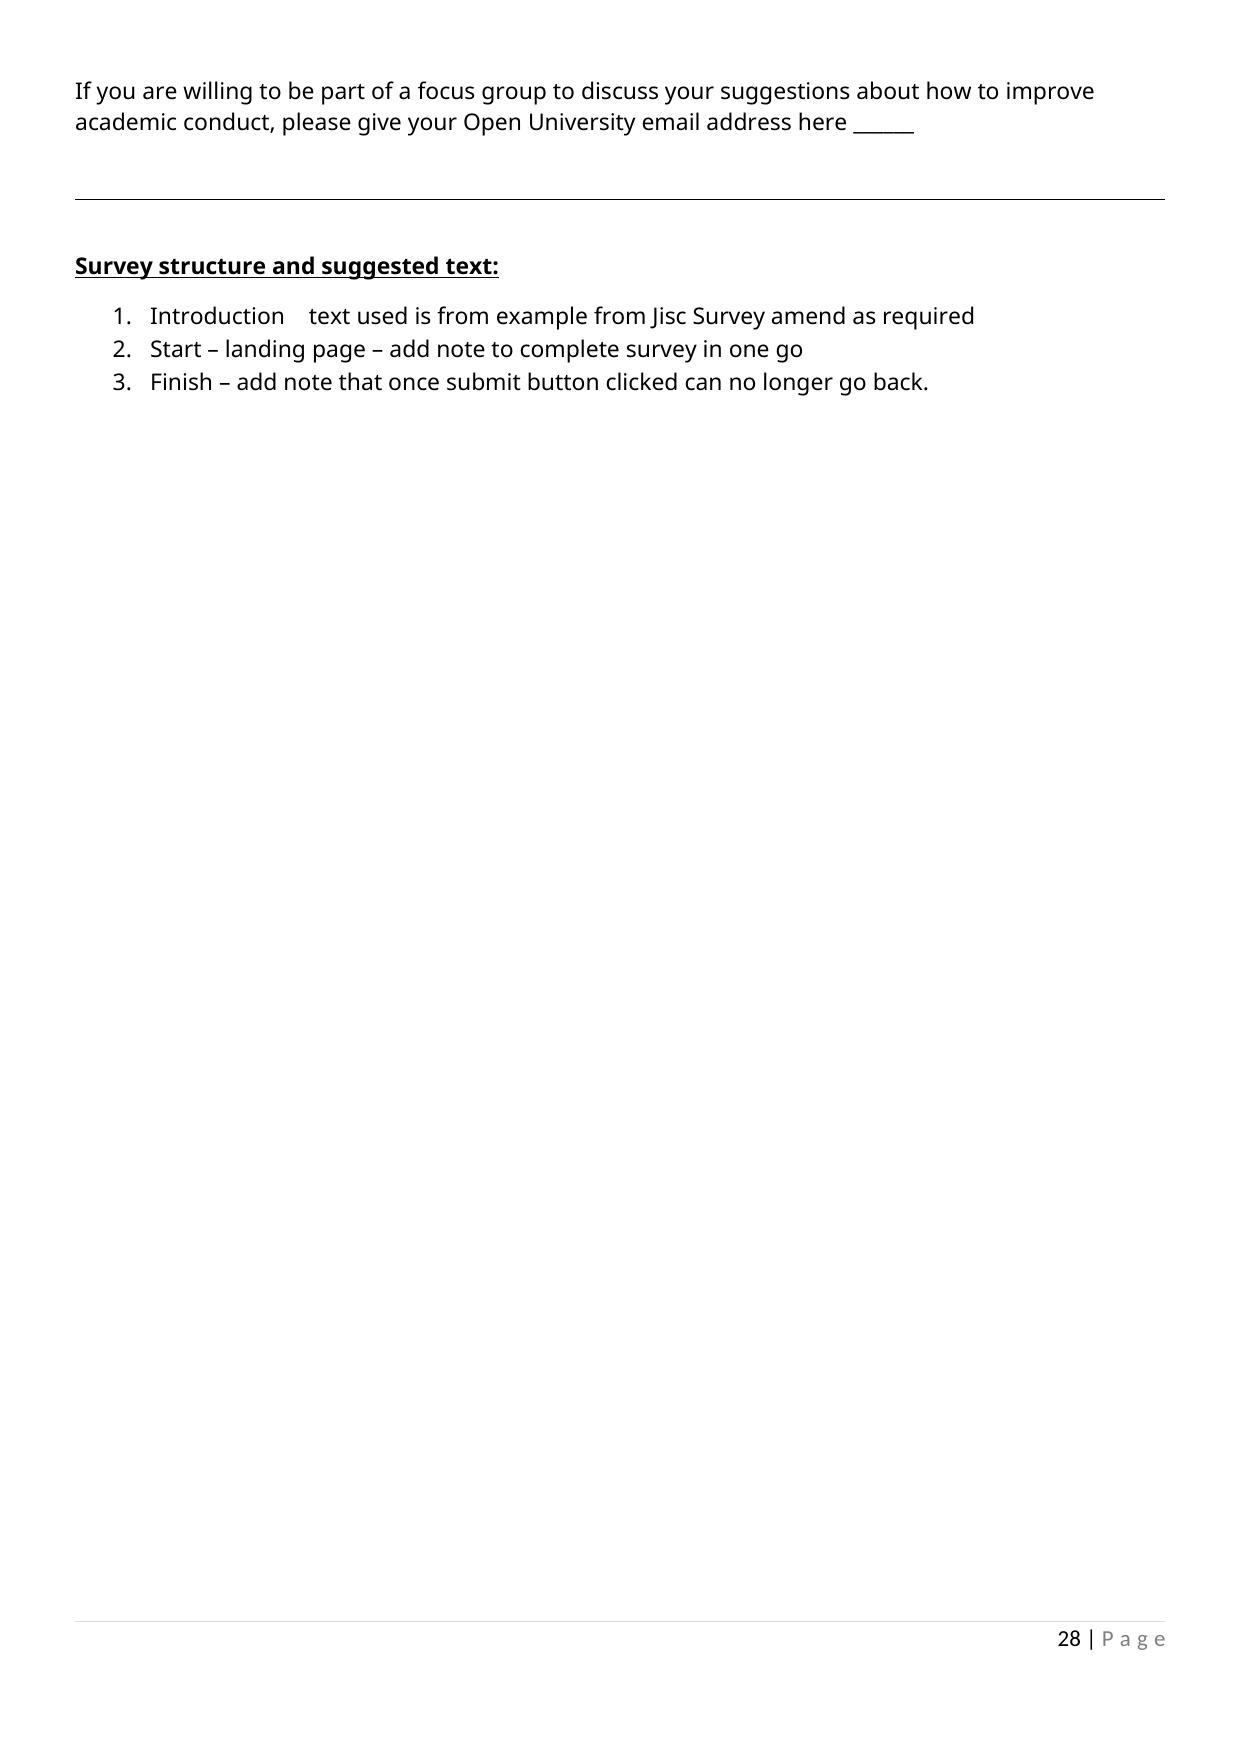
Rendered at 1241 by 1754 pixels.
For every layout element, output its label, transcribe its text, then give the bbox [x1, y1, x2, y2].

list Finish – add note that once submit button clicked can no longer go back. [112, 366, 1165, 397]
list Start – landing page – add note to complete survey in one go [112, 333, 1165, 364]
text If you are willing to be part of a focus group to discuss your suggestions about how to improve academic conduct, please give your Open University email address here ______ [75, 75, 1165, 137]
list Introduction text used is from example from Jisc Survey amend as required [112, 300, 1165, 331]
text Survey structure and suggested text: [75, 250, 1165, 281]
